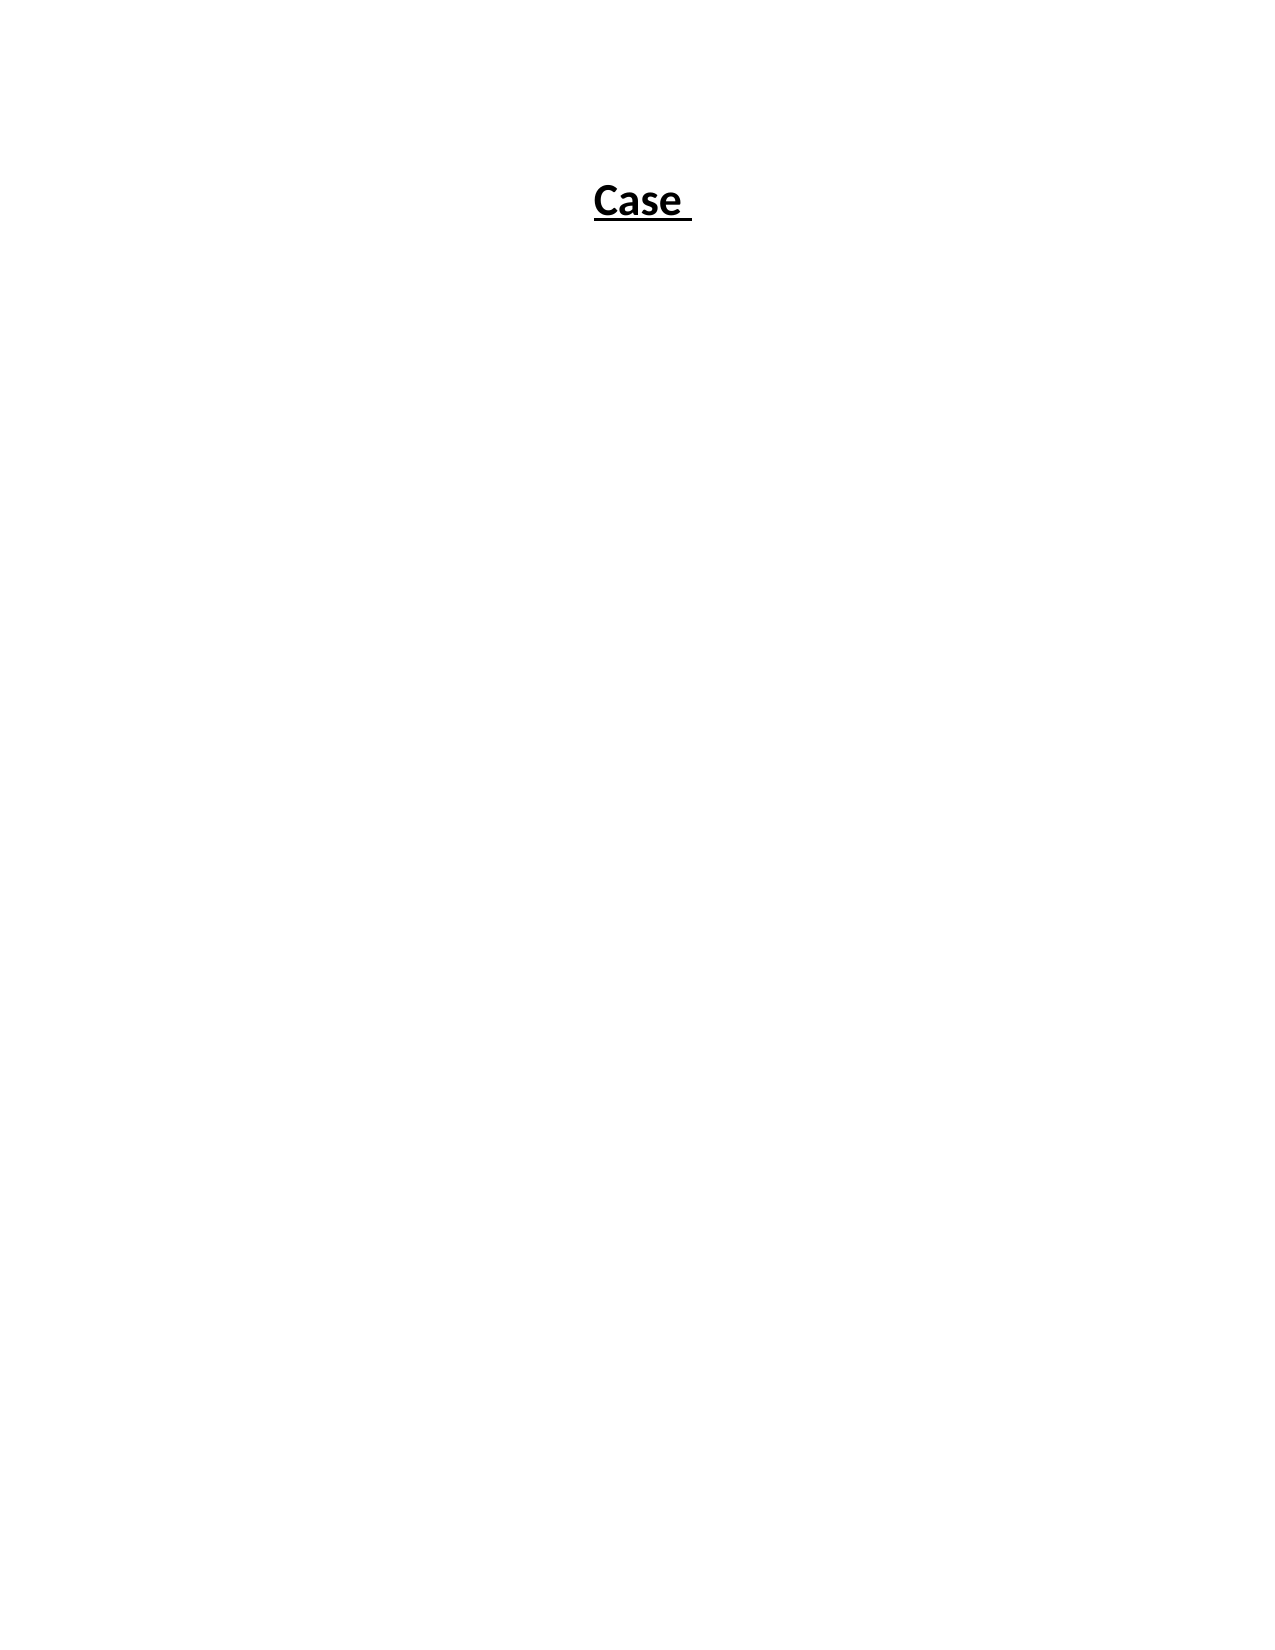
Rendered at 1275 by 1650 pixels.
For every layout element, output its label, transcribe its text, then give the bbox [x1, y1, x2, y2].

subtitle Case [187, 171, 1087, 227]
